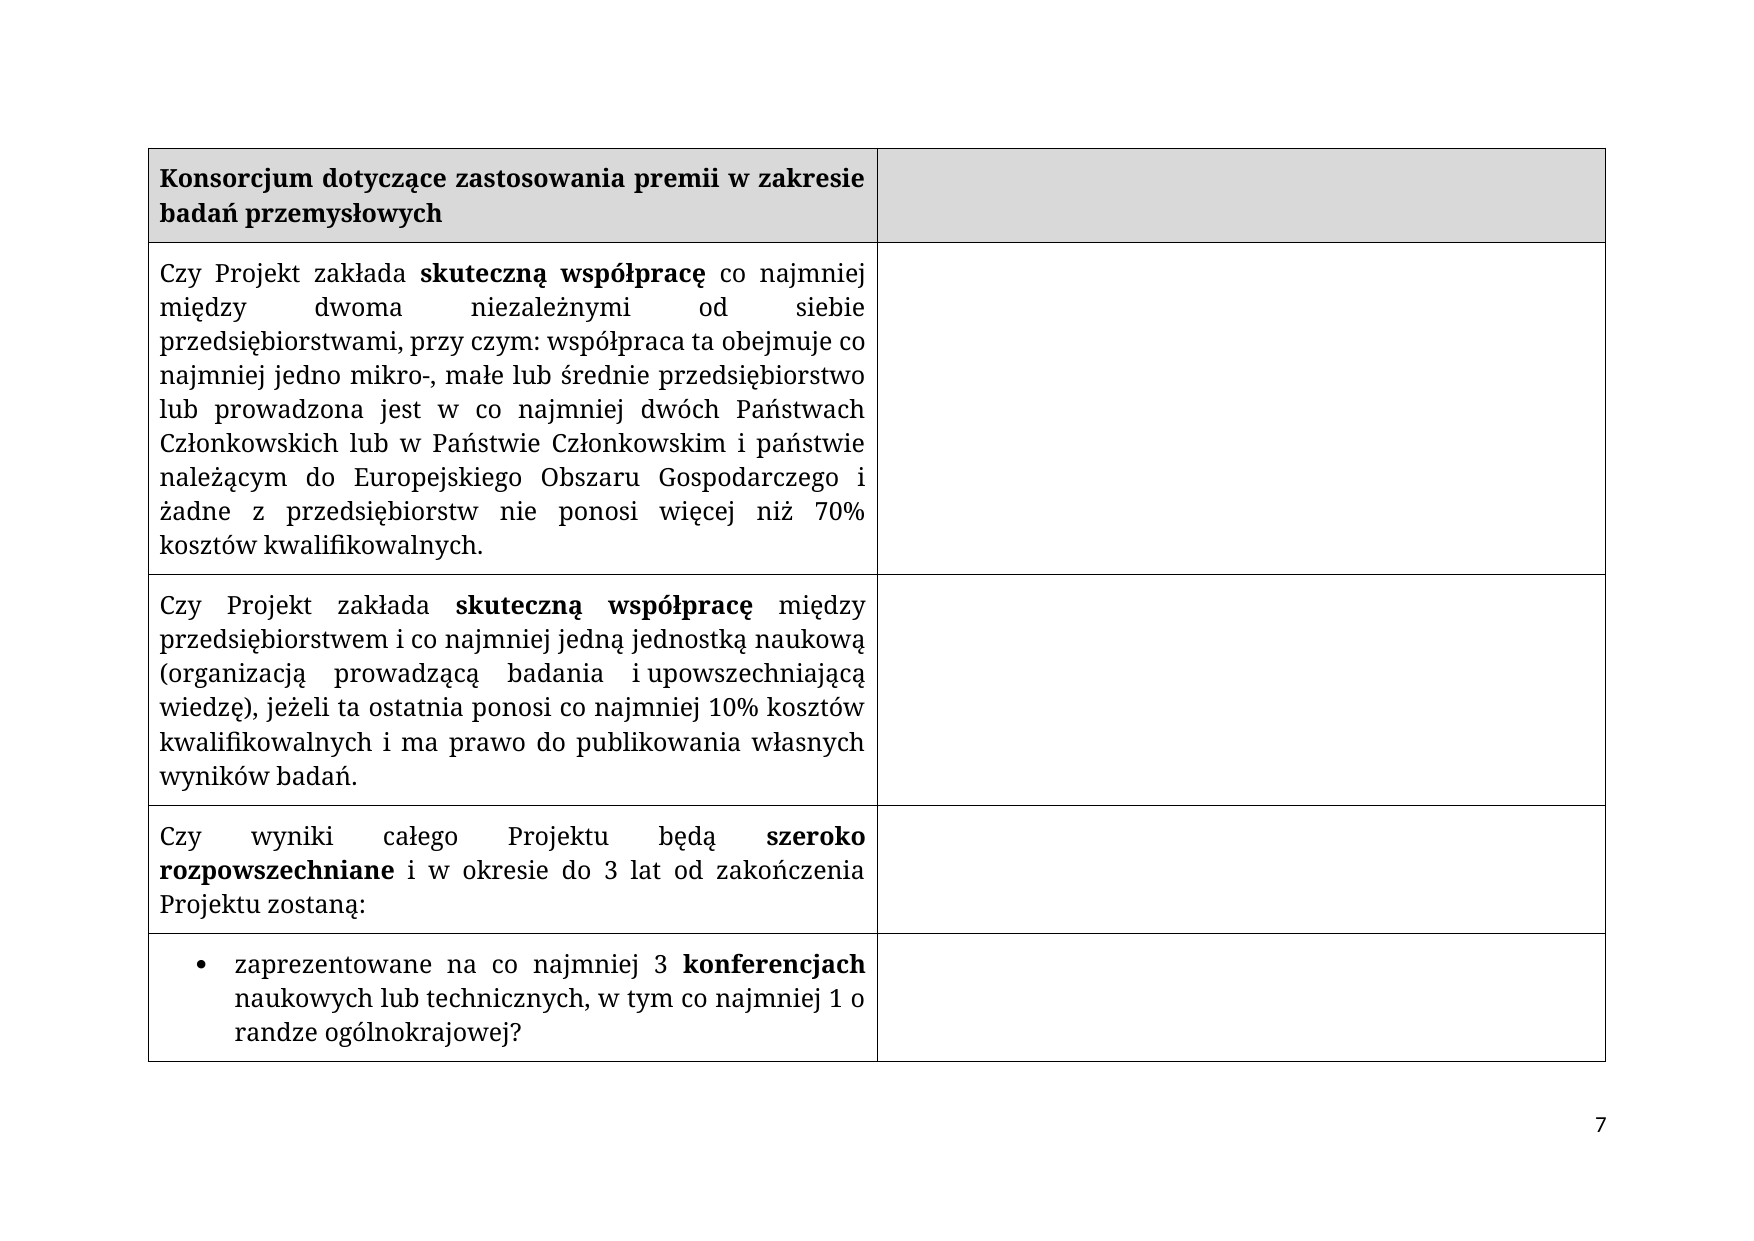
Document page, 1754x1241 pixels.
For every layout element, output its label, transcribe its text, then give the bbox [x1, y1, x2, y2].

table_cell [878, 575, 1605, 805]
table_cell [878, 243, 1605, 574]
table_cell zaprezentowane na co najmniej 3 konferencjach naukowych lub technicznych, w tym co najmniej 1 o randze ogólnokrajowej? [149, 934, 877, 1061]
table_cell Czy Projekt zakłada skuteczną współpracę co najmniej między dwoma niezależnymi od siebie przedsiębiorstwami, przy czym: współpraca ta obejmuje co najmniej jedno mikro-, małe lub średnie przedsiębiorstwo lub prowadzona jest w co najmniej dwóch Państwach Członkowskich lub w Państwie Członkowskim i państwie należącym do Europejskiego Obszaru Gospodarczego i żadne z przedsiębiorstw nie ponosi więcej niż 70% kosztów kwalifikowalnych. [149, 243, 877, 574]
table_cell Czy wyniki całego Projektu będą szeroko rozpowszechniane i w okresie do 3 lat od zakończenia Projektu zostaną: [149, 806, 877, 933]
table_header [878, 149, 1605, 242]
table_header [149, 149, 877, 242]
table_cell [878, 934, 1605, 1061]
table_cell Czy Projekt zakłada skuteczną współpracę między przedsiębiorstwem i co najmniej jedną jednostką naukową (organizacją prowadzącą badania i upowszechniającą wiedzę), jeżeli ta ostatnia ponosi co najmniej 10% kosztów kwalifikowalnych i ma prawo do publikowania własnych wyników badań. [149, 575, 877, 805]
table_cell [878, 806, 1605, 933]
